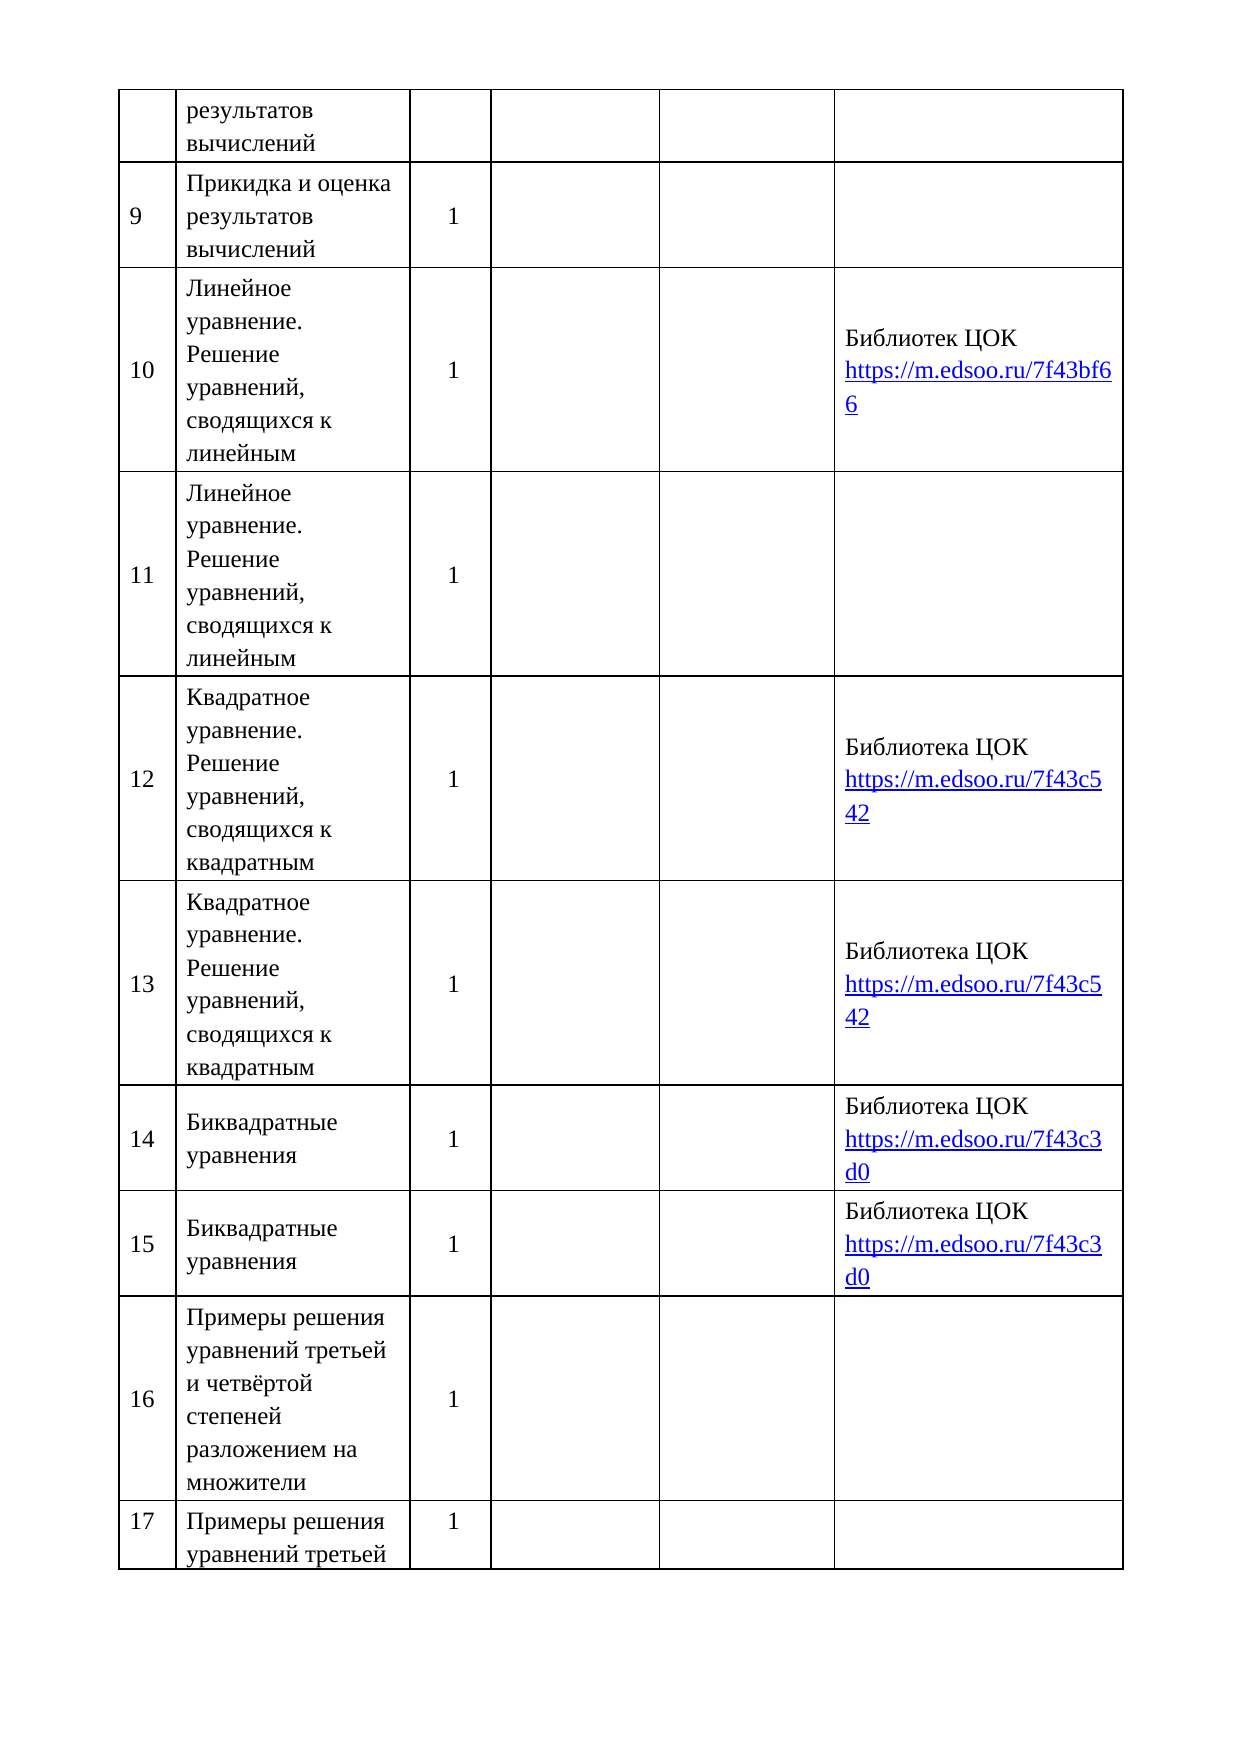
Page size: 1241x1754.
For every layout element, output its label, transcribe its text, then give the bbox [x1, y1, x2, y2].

table_cell [660, 1086, 834, 1190]
table_cell [835, 1501, 1122, 1568]
table_cell [492, 472, 659, 675]
table_cell [492, 1297, 659, 1499]
table_cell Биквадратные уравнения [177, 1191, 409, 1295]
table_cell [492, 881, 659, 1084]
table_cell 1 [411, 472, 490, 675]
table_cell 12 [120, 677, 175, 880]
table_cell [660, 472, 834, 675]
table_cell [835, 1297, 1122, 1499]
table_cell Линейное уравнение. Решение уравнений, сводящихся к линейным [177, 472, 409, 675]
table_cell [492, 1191, 659, 1295]
table_cell 1 [411, 90, 490, 161]
table_cell [660, 268, 834, 471]
table_cell 13 [120, 881, 175, 1084]
table_cell Библиотека ЦОК https://m.edsoo.ru/7f43c3d0 [835, 1191, 1122, 1295]
table_cell [660, 1297, 834, 1499]
table_cell Библиотека ЦОК https://m.edsoo.ru/7f43c542 [835, 881, 1122, 1084]
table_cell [177, 1297, 409, 1499]
table_cell Библиотек ЦОК https://m.edsoo.ru/7f43bf66 [835, 268, 1122, 471]
table_cell 1 [411, 1191, 490, 1295]
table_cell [177, 1501, 409, 1568]
table_cell [835, 163, 1122, 266]
table_cell [660, 1191, 834, 1295]
table_cell [492, 163, 659, 266]
table_cell [835, 472, 1122, 675]
table_cell 1 [411, 881, 490, 1084]
table_cell [660, 1501, 834, 1568]
table_cell Квадратное уравнение. Решение уравнений, сводящихся к квадратным [177, 881, 409, 1084]
table_cell 1 [411, 1086, 490, 1190]
table_cell [835, 90, 1122, 161]
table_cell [177, 90, 409, 161]
table_cell [492, 1086, 659, 1190]
table_cell 1 [411, 677, 490, 880]
table_cell 16 [120, 1297, 175, 1499]
table_cell 1 [411, 1501, 490, 1568]
table_cell 1 [411, 163, 490, 266]
table_cell Линейное уравнение. Решение уравнений, сводящихся к линейным [177, 268, 409, 471]
table_cell Квадратное уравнение. Решение уравнений, сводящихся к квадратным [177, 677, 409, 880]
table_cell [660, 90, 834, 161]
table_cell [660, 881, 834, 1084]
table_cell [492, 90, 659, 161]
table_cell Библиотека ЦОК https://m.edsoo.ru/7f43c3d0 [835, 1086, 1122, 1190]
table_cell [177, 163, 409, 266]
table_cell [492, 268, 659, 471]
table_cell Биквадратные уравнения [177, 1086, 409, 1190]
table_cell 11 [120, 472, 175, 675]
table_cell 17 [120, 1501, 175, 1568]
table_cell [492, 1501, 659, 1568]
table_cell 15 [120, 1191, 175, 1295]
table_cell 9 [120, 163, 175, 266]
table_cell 14 [120, 1086, 175, 1190]
table_cell 1 [411, 1297, 490, 1499]
table_cell [660, 677, 834, 880]
table_cell [660, 163, 834, 266]
table_cell [492, 677, 659, 880]
table_cell Библиотека ЦОК https://m.edsoo.ru/7f43c542 [835, 677, 1122, 880]
table_cell 1 [411, 268, 490, 471]
table_cell 10 [120, 268, 175, 471]
table_cell 8 [120, 90, 175, 161]
